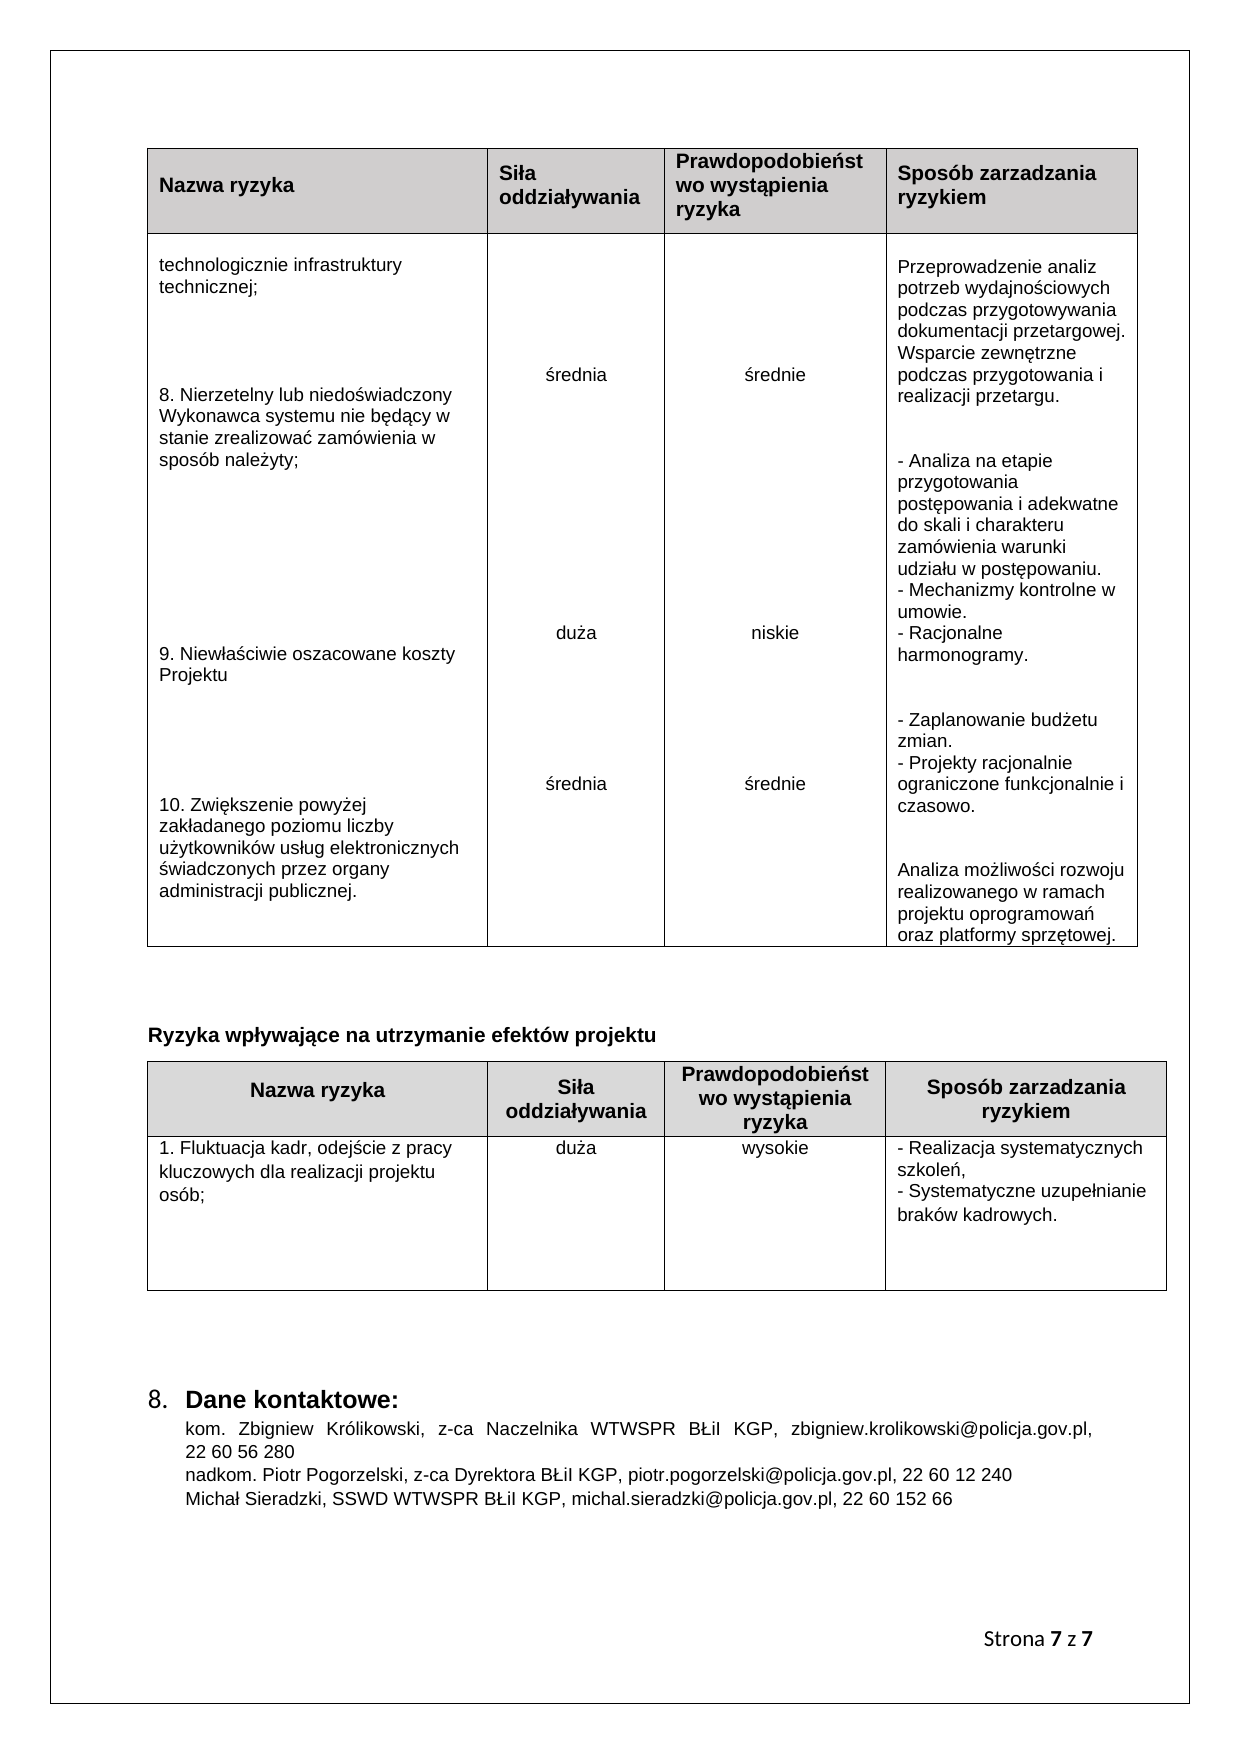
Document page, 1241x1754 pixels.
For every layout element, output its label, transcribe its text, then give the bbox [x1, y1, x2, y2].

list Michał Sieradzki, SSWD WTWSPR BŁiI KGP, michal.sieradzki@policja.gov.pl, 22 60 152 66 [185, 1487, 1093, 1509]
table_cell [887, 234, 1137, 946]
table_cell - Realizacja systematycznych szkoleń, - Systematyczne uzupełnianie braków kadrowych. [886, 1137, 1166, 1290]
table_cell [488, 234, 664, 946]
table_cell 1. Fluktuacja kadr, odejście z pracy kluczowych dla realizacji projektu osób; [148, 1137, 487, 1290]
list nadkom. Piotr Pogorzelski, z-ca Dyrektora BŁiI KGP, piotr.pogorzelski@policja.gov.pl, 22 60 12 240 [185, 1464, 1093, 1486]
table_cell wysokie [665, 1137, 885, 1290]
table_header Sposób zarzadzania ryzykiem [887, 149, 1137, 233]
list kom. Zbigniew Królikowski, z-ca Naczelnika WTWSPR BŁiI KGP, zbigniew.krolikowski@policja.gov.pl, 22 60 56 280 [185, 1418, 1093, 1463]
list Dane kontaktowe: [148, 1382, 1093, 1415]
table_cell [665, 234, 886, 946]
text Ryzyka wpływające na utrzymanie efektów projektu [148, 1022, 1093, 1046]
table_header Siła oddziaływania [488, 149, 664, 233]
table_header Prawdopodobieństwo wystąpienia ryzyka [665, 1062, 885, 1136]
table_header Prawdopodobieństwo wystąpienia ryzyka [665, 149, 886, 233]
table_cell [148, 234, 487, 946]
table_header Nazwa ryzyka [148, 149, 487, 233]
table_header Nazwa ryzyka [148, 1062, 487, 1136]
table_header Sposób zarzadzania ryzykiem [886, 1062, 1166, 1136]
table_cell duża [488, 1137, 664, 1290]
table_header Siła oddziaływania [488, 1062, 664, 1136]
